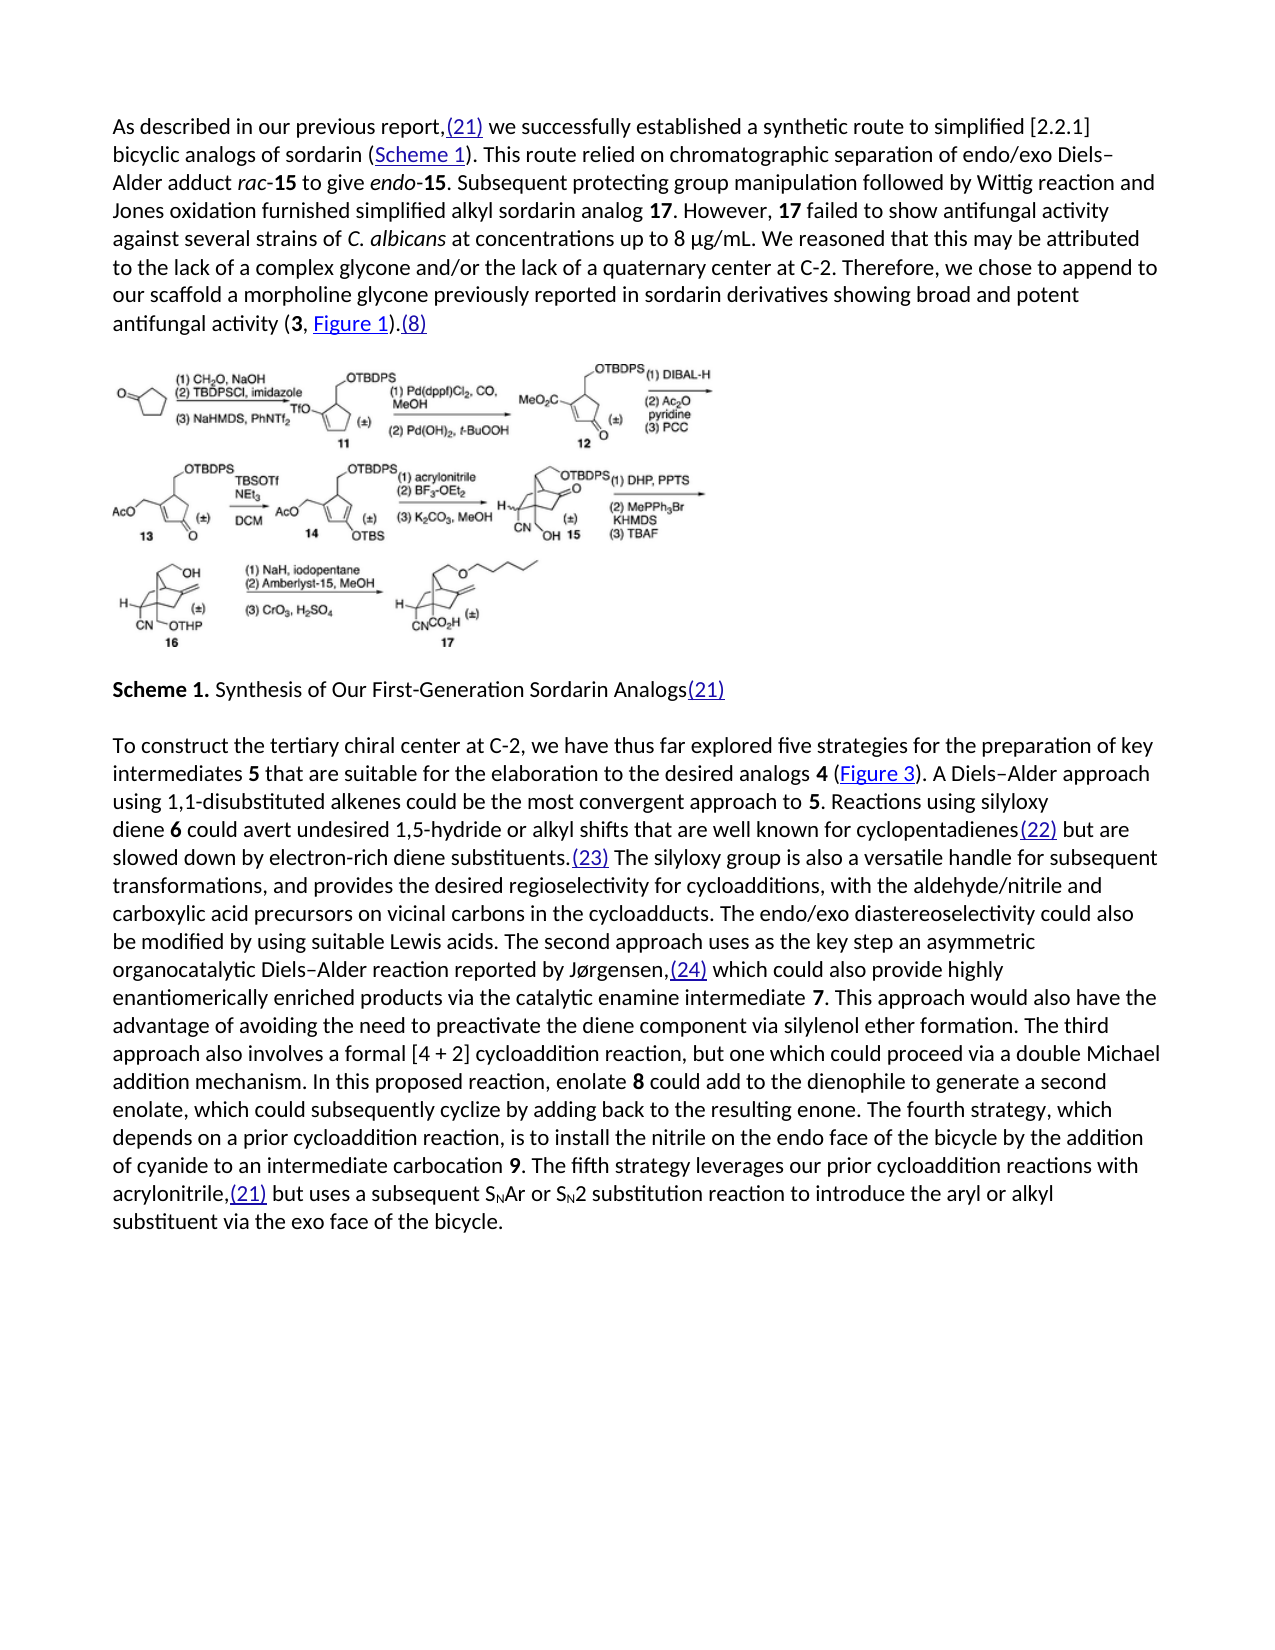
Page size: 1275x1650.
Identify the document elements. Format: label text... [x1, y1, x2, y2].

text Scheme 1. Synthesis of Our First-Generation Sordarin Analogs(21) [112, 675, 1162, 703]
picture [112, 364, 713, 647]
text To construct the tertiary chiral center at C-2, we have thus far explored five strategies for the preparation of key intermediates 5 that are suitable for the elaboration to the desired analogs 4 (Figure 3). A Diels–Alder approach using 1,1-disubstituted alkenes could be the most convergent approach to 5. Reactions using silyloxy diene 6 could avert undesired 1,5-hydride or alkyl shifts that are well known for cyclopentadienes(22) but are slowed down by electron-rich diene substituents.(23) The silyloxy group is also a versatile handle for subsequent transformations, and provides the desired regioselectivity for cycloadditions, with the aldehyde/nitrile and carboxylic acid precursors on vicinal carbons in the cycloadducts. The endo/exo diastereoselectivity could also be modified by using suitable Lewis acids. The second approach uses as the key step an asymmetric organocatalytic Diels–Alder reaction reported by Jørgensen,(24) which could also provide highly enantiomerically enriched products via the catalytic enamine intermediate 7. This approach would also have the advantage of avoiding the need to preactivate the diene component via silylenol ether formation. The third approach also involves a formal [4 + 2] cycloaddition reaction, but one which could proceed via a double Michael addition mechanism. In this proposed reaction, enolate 8 could add to the dienophile to generate a second enolate, which could subsequently cyclize by adding back to the resulting enone. The fourth strategy, which depends on a prior cycloaddition reaction, is to install the nitrile on the endo face of the bicycle by the addition of cyanide to an intermediate carbocation 9. The fifth strategy leverages our prior cycloaddition reactions with acrylonitrile,(21) but uses a subsequent SNAr or SN2 substitution reaction to introduce the aryl or alkyl substituent via the exo face of the bicycle. [112, 731, 1162, 1235]
text As described in our previous report,(21) we successfully established a synthetic route to simplified [2.2.1] bicyclic analogs of sordarin (Scheme 1). This route relied on chromatographic separation of endo/exo Diels–Alder adduct rac-15 to give endo-15. Subsequent protecting group manipulation followed by Wittig reaction and Jones oxidation furnished simplified alkyl sordarin analog 17. However, 17 failed to show antifungal activity against several strains of C. albicans at concentrations up to 8 μg/mL. We reasoned that this may be attributed to the lack of a complex glycone and/or the lack of a quaternary center at C-2. Therefore, we chose to append to our scaffold a morpholine glycone previously reported in sordarin derivatives showing broad and potent antifungal activity (3, Figure 1).(8) [112, 112, 1162, 337]
